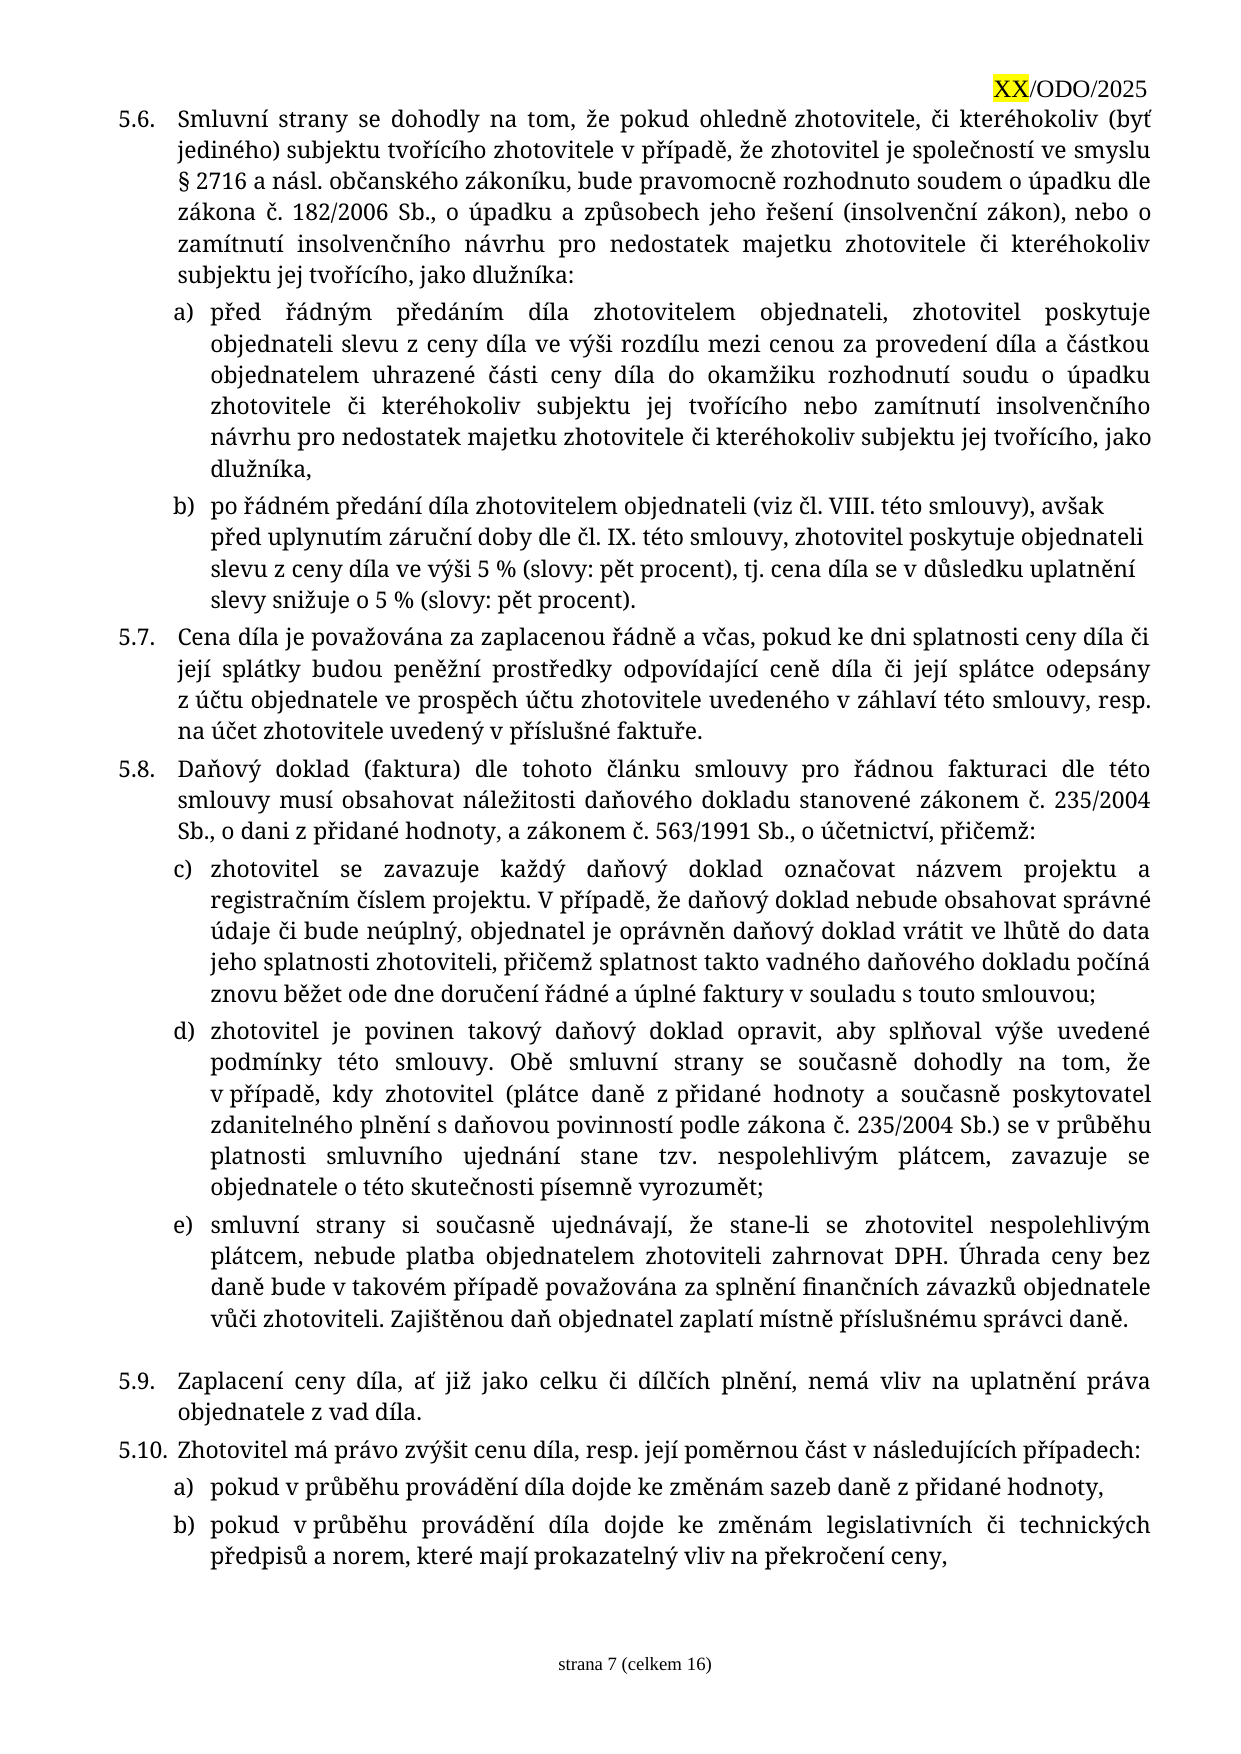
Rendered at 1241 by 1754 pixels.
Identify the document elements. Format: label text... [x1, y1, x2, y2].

list smluvní strany si současně ujednávají, že stane-li se zhotovitel nespolehlivým plátcem, nebude platba objednatelem zhotoviteli zahrnovat DPH. Úhrada ceny bez daně bude v takovém případě považována za splnění finančních závazků objednatele vůči zhotoviteli. Zajištěnou daň objednatel zaplatí místně příslušnému správci daně. [173, 1209, 1152, 1334]
list zhotovitel se zavazuje každý daňový doklad označovat názvem projektu a registračním číslem projektu. V případě, že daňový doklad nebude obsahovat správné údaje či bude neúplný, objednatel je oprávněn daňový doklad vrátit ve lhůtě do data jeho splatnosti zhotoviteli, přičemž splatnost takto vadného daňového dokladu počíná znovu běžet ode dne doručení řádné a úplné faktury v souladu s touto smlouvou; [173, 852, 1152, 1009]
list Zhotovitel má právo zvýšit cenu díla, resp. její poměrnou část v následujících případech: [118, 1434, 1152, 1465]
list Smluvní strany se dohodly na tom, že pokud ohledně zhotovitele, či kteréhokoliv (byť jediného) subjektu tvořícího zhotovitele v případě, že zhotovitel je společností ve smyslu § 2716 a násl. občanského zákoníku, bude pravomocně rozhodnuto soudem o úpadku dle zákona č. 182/2006 Sb., o úpadku a způsobech jeho řešení (insolvenční zákon), nebo o zamítnutí insolvenčního návrhu pro nedostatek majetku zhotovitele či kteréhokoliv subjektu jej tvořícího, jako dlužníka: [118, 102, 1152, 290]
list pokud v průběhu provádění díla dojde ke změnám legislativních či technických předpisů a norem, které mají prokazatelný vliv na překročení ceny, [173, 1509, 1152, 1571]
list Zaplacení ceny díla, ať již jako celku či dílčích plnění, nemá vliv na uplatnění práva objednatele z vad díla. [118, 1365, 1152, 1427]
list Daňový doklad (faktura) dle tohoto článku smlouvy pro řádnou fakturaci dle této smlouvy musí obsahovat náležitosti daňového dokladu stanovené zákonem č. 235/2004 Sb., o dani z přidané hodnoty, a zákonem č. 563/1991 Sb., o účetnictví, přičemž: [118, 752, 1152, 846]
list pokud v průběhu provádění díla dojde ke změnám sazeb daně z přidané hodnoty, [173, 1471, 1152, 1502]
list před řádným předáním díla zhotovitelem objednateli, zhotovitel poskytuje objednateli slevu z ceny díla ve výši rozdílu mezi cenou za provedení díla a částkou objednatelem uhrazené části ceny díla do okamžiku rozhodnutí soudu o úpadku zhotovitele či kteréhokoliv subjektu jej tvořícího nebo zamítnutí insolvenčního návrhu pro nedostatek majetku zhotovitele či kteréhokoliv subjektu jej tvořícího, jako dlužníka, [173, 296, 1152, 484]
list zhotovitel je povinen takový daňový doklad opravit, aby splňoval výše uvedené podmínky této smlouvy. Obě smluvní strany se současně dohodly na tom, že v případě, kdy zhotovitel (plátce daně z přidané hodnoty a současně poskytovatel zdanitelného plnění s daňovou povinností podle zákona č. 235/2004 Sb.) se v průběhu platnosti smluvního ujednání stane tzv. nespolehlivým plátcem, zavazuje se objednatele o této skutečnosti písemně vyrozumět; [173, 1015, 1152, 1202]
list Cena díla je považována za zaplacenou řádně a včas, pokud ke dni splatnosti ceny díla či její splátky budou peněžní prostředky odpovídající ceně díla či její splátce odepsány z účtu objednatele ve prospěch účtu zhotovitele uvedeného v záhlaví této smlouvy, resp. na účet zhotovitele uvedený v příslušné faktuře. [118, 621, 1152, 746]
list po řádném předání díla zhotovitelem objednateli (viz čl. VIII. této smlouvy), avšak před uplynutím záruční doby dle čl. IX. této smlouvy, zhotovitel poskytuje objednateli slevu z ceny díla ve výši 5 % (slovy: pět procent), tj. cena díla se v důsledku uplatnění slevy snižuje o 5 % (slovy: pět procent). [173, 490, 1152, 615]
